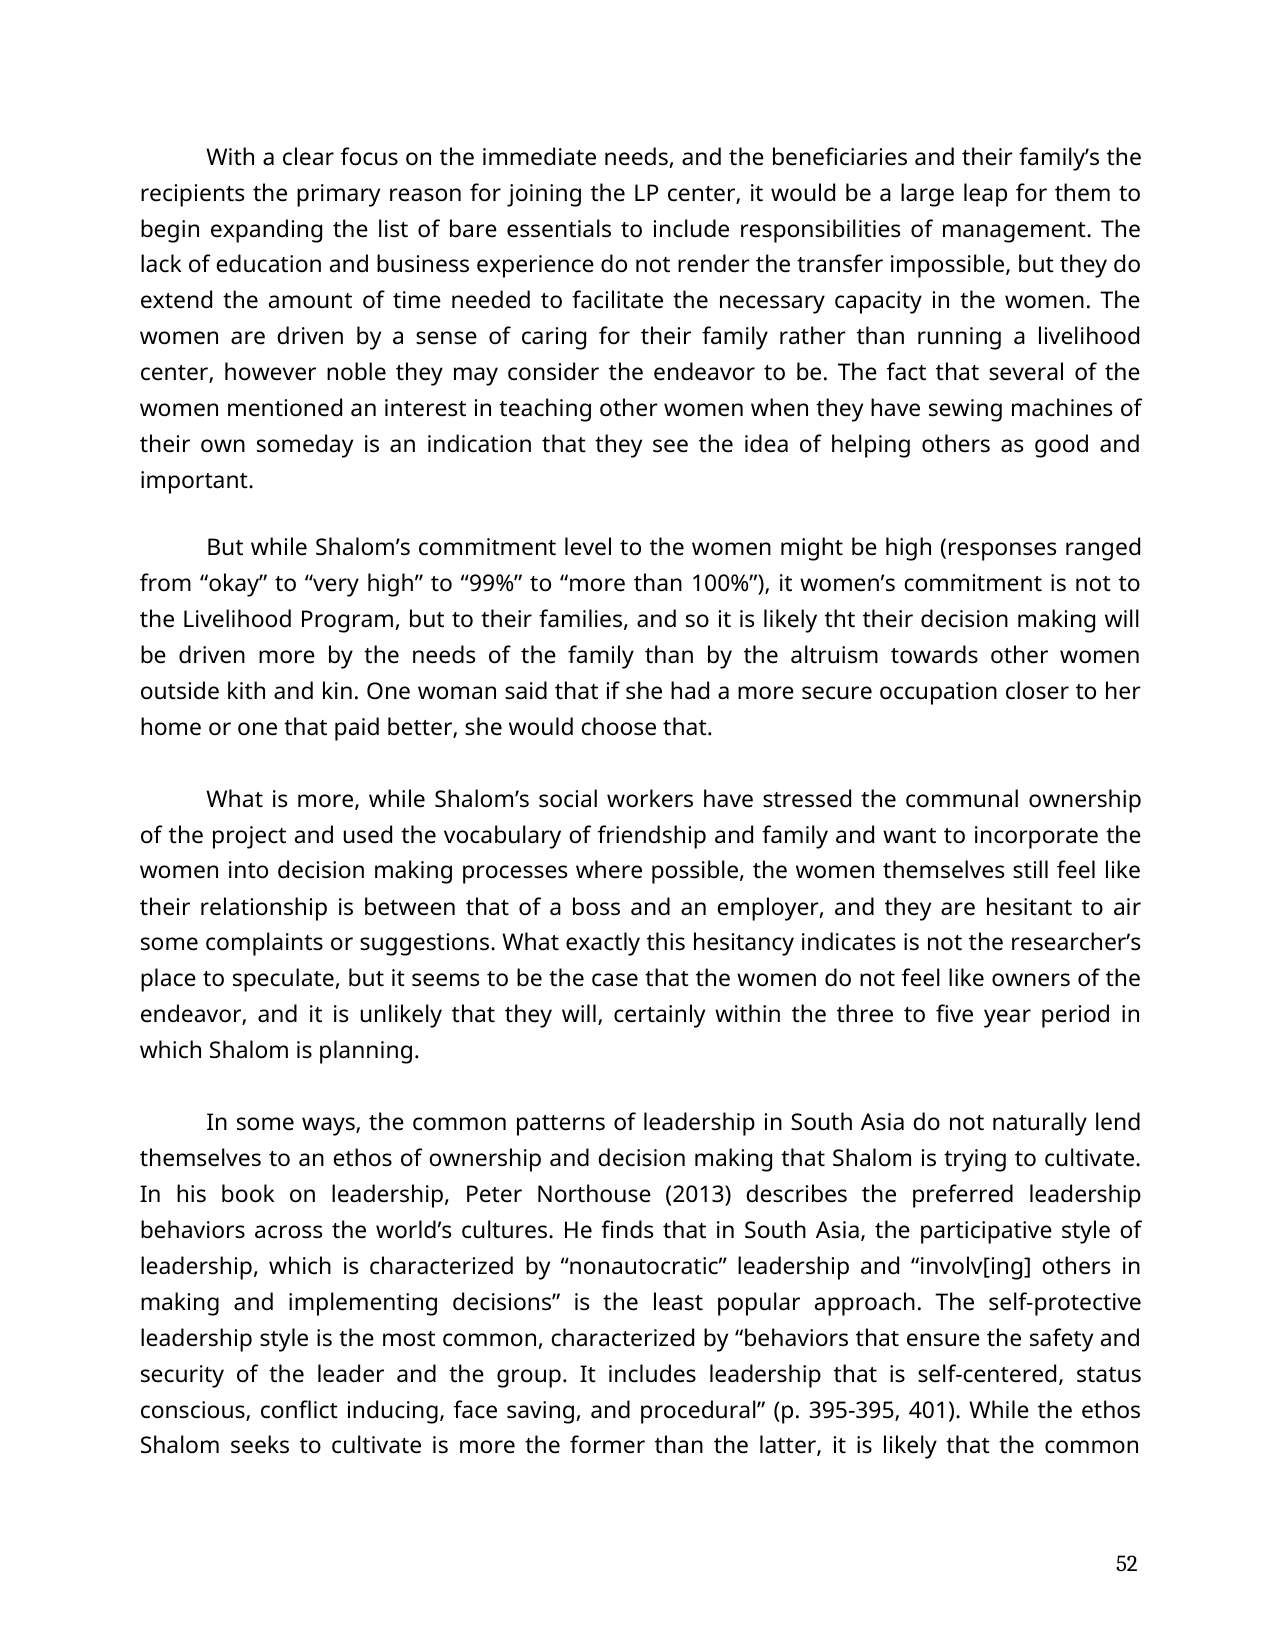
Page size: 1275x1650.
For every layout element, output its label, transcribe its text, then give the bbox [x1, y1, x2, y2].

text What is more, while Shalom’s social workers have stressed the communal ownership of the project and used the vocabulary of friendship and family and want to incorporate the women into decision making processes where possible, the women themselves still feel like their relationship is between that of a boss and an employer, and they are hesitant to air some complaints or suggestions. What exactly this hesitancy indicates is not the researcher’s place to speculate, but it seems to be the case that the women do not feel like owners of the endeavor, and it is unlikely that they will, certainly within the three to five year period in which Shalom is planning. [139, 783, 1143, 1065]
text With a clear focus on the immediate needs, and the beneficiaries and their family’s the recipients the primary reason for joining the LP center, it would be a large leap for them to begin expanding the list of bare essentials to include responsibilities of management. The lack of education and business experience do not render the transfer impossible, but they do extend the amount of time needed to facilitate the necessary capacity in the women. The women are driven by a sense of caring for their family rather than running a livelihood center, however noble they may consider the endeavor to be. The fact that several of the women mentioned an interest in teaching other women when they have sewing machines of their own someday is an indication that they see the idea of helping others as good and important. [139, 141, 1143, 495]
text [139, 1106, 1143, 1461]
text But while Shalom’s commitment level to the women might be high (responses ranged from “okay” to “very high” to “99%” to “more than 100%”), it women’s commitment is not to the Livelihood Program, but to their families, and so it is likely tht their decision making will be driven more by the needs of the family than by the altruism towards other women outside kith and kin. One woman said that if she had a more secure occupation closer to her home or one that paid better, she would choose that. [139, 531, 1143, 742]
